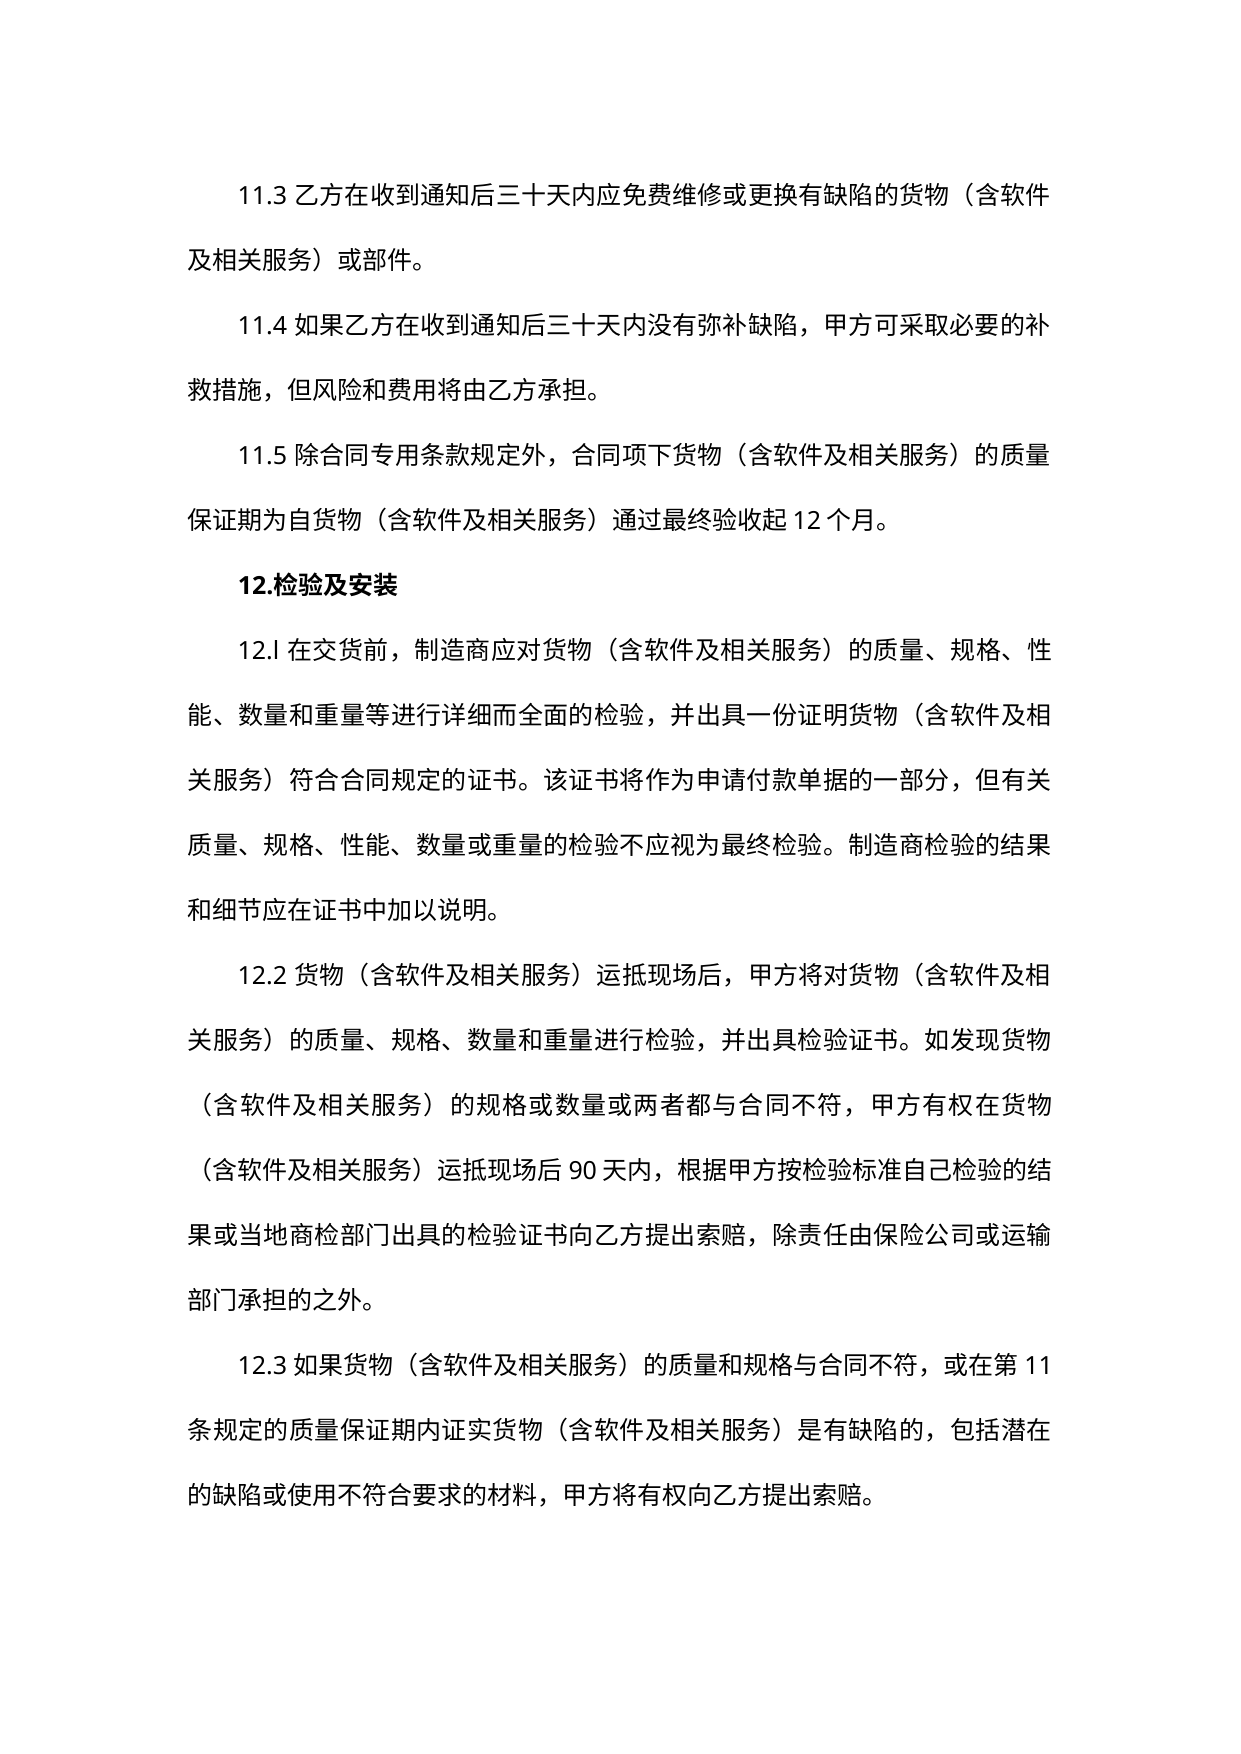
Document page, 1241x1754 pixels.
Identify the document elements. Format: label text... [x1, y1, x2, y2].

text 11.5 除合同专用条款规定外，合同项下货物（含软件及相关服务）的质量保证期为自货物（含软件及相关服务）通过最终验收起12个月。 [187, 422, 1053, 552]
text 12.3 如果货物（含软件及相关服务）的质量和规格与合同不符，或在第11条规定的质量保证期内证实货物（含软件及相关服务）是有缺陷的，包括潜在的缺陷或使用不符合要求的材料，甲方将有权向乙方提出索赔。 [187, 1332, 1053, 1527]
text 12.l 在交货前，制造商应对货物（含软件及相关服务）的质量、规格、性能、数量和重量等进行详细而全面的检验，并出具一份证明货物（含软件及相关服务）符合合同规定的证书。该证书将作为申请付款单据的一部分，但有关质量、规格、性能、数量或重量的检验不应视为最终检验。制造商检验的结果和细节应在证书中加以说明。 [187, 617, 1053, 942]
text 12.2 货物（含软件及相关服务）运抵现场后，甲方将对货物（含软件及相关服务）的质量、规格、数量和重量进行检验，并出具检验证书。如发现货物（含软件及相关服务）的规格或数量或两者都与合同不符，甲方有权在货物（含软件及相关服务）运抵现场后90天内，根据甲方按检验标准自己检验的结果或当地商检部门出具的检验证书向乙方提出索赔，除责任由保险公司或运输部门承担的之外。 [187, 942, 1053, 1332]
text 11.3 乙方在收到通知后三十天内应免费维修或更换有缺陷的货物（含软件及相关服务）或部件。 [187, 162, 1053, 292]
text 12.检验及安装 [187, 552, 1053, 617]
text 11.4 如果乙方在收到通知后三十天内没有弥补缺陷，甲方可采取必要的补救措施，但风险和费用将由乙方承担。 [187, 292, 1053, 422]
